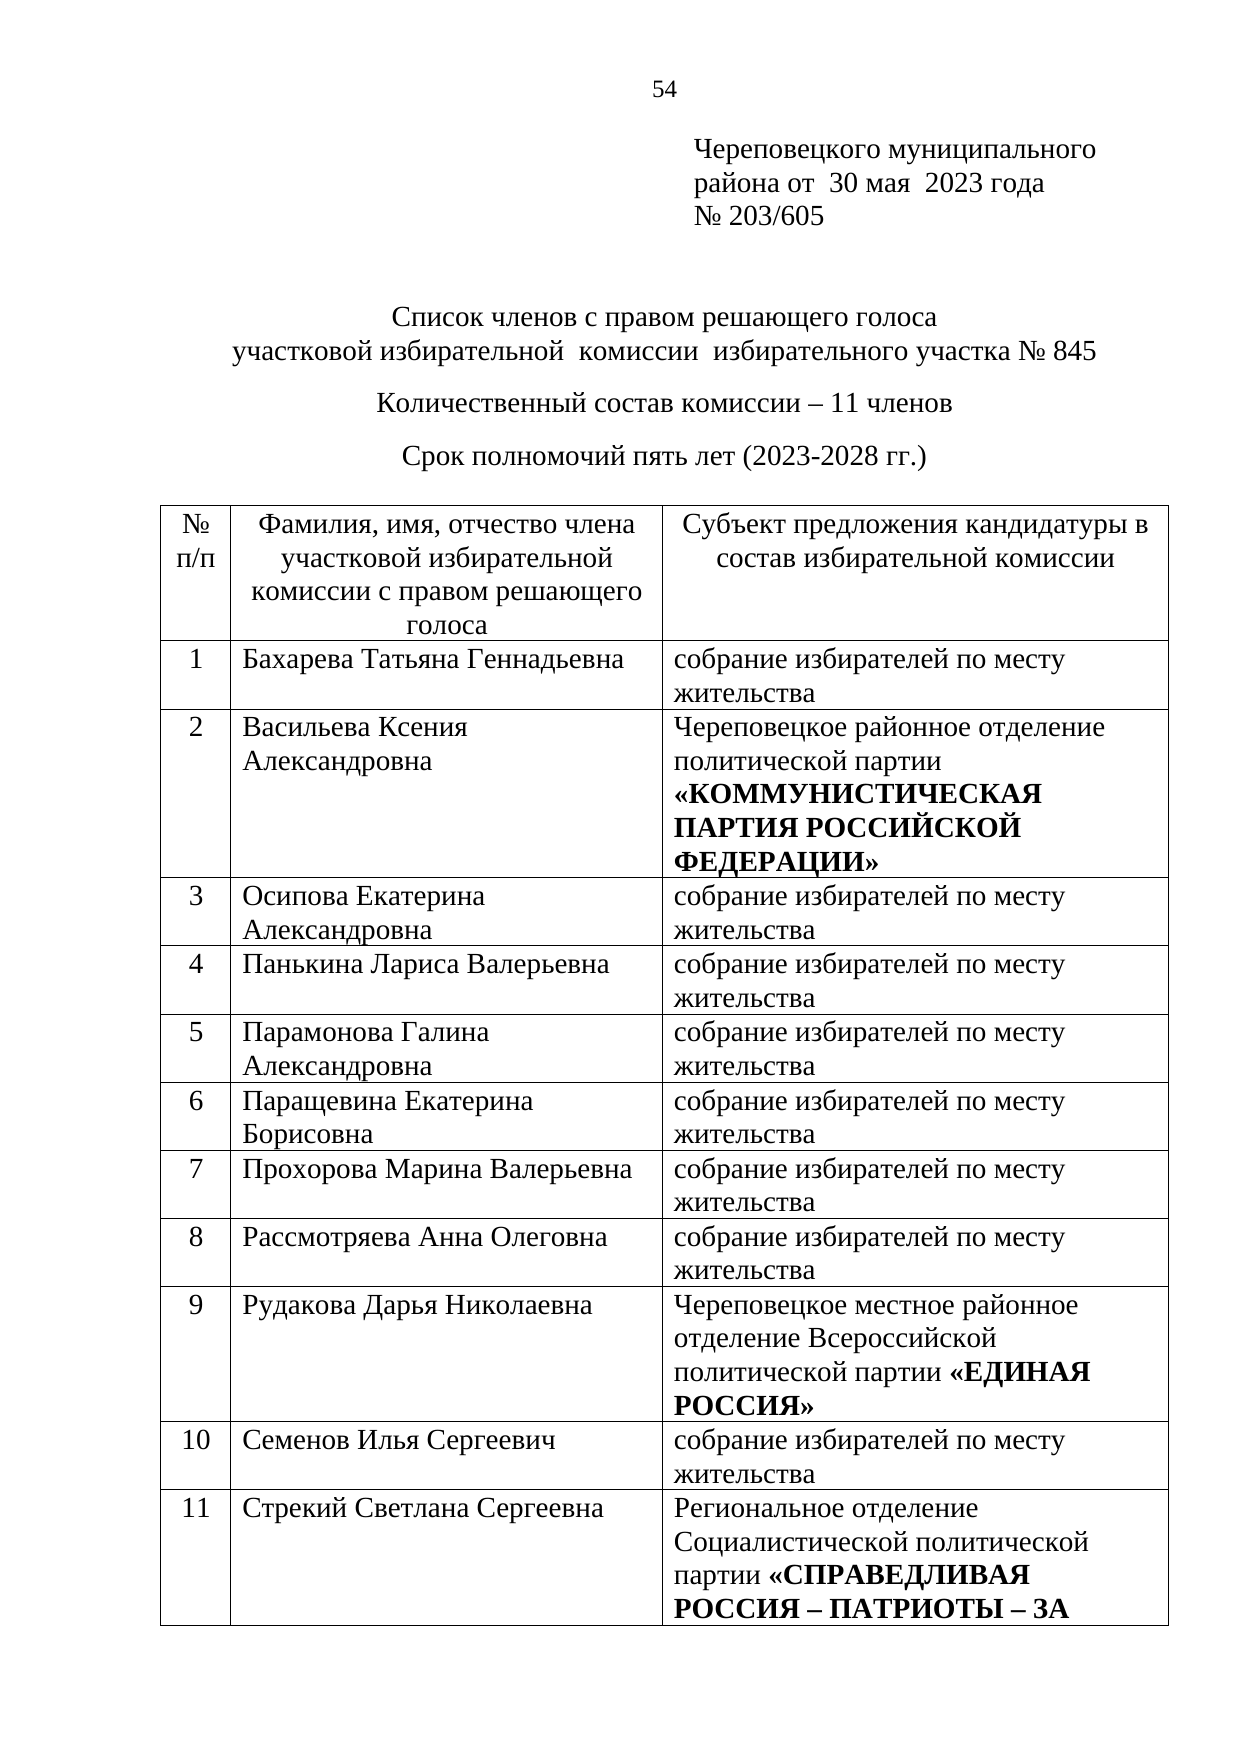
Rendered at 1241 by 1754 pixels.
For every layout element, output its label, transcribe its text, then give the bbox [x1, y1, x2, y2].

table_cell 10 [161, 1422, 230, 1489]
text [693, 131, 1152, 198]
table_cell Панькина Лариса Валерьевна [231, 946, 662, 1013]
text участковой избирательной комиссии избирательного участка № 845 [177, 333, 1152, 366]
table_cell Васильева Ксения Александровна [231, 710, 662, 877]
table_cell 4 [161, 946, 230, 1013]
table_cell 3 [161, 878, 230, 945]
text Срок полномочий пять лет (2023-2028 гг.) [177, 438, 1152, 472]
table_cell Череповецкое районное отделение политической партии «КОММУНИСТИЧЕСКАЯ ПАРТИЯ РОССИЙСКОЙ ФЕДЕРАЦИИ» [663, 710, 1168, 877]
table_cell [231, 1490, 662, 1624]
text Список членов с правом решающего голоса [177, 299, 1152, 333]
table_cell 8 [161, 1219, 230, 1286]
text Количественный состав комиссии – 11 членов [177, 385, 1152, 419]
table_header Фамилия, имя, отчество члена участковой избирательной комиссии с правом решающего голоса [231, 506, 662, 640]
table_cell Осипова Екатерина Александровна [231, 878, 662, 945]
table_cell 9 [161, 1287, 230, 1421]
table_cell 1 [161, 641, 230, 708]
table_header № п/п [161, 506, 230, 640]
table_cell 11 [161, 1490, 230, 1624]
table_cell 5 [161, 1015, 230, 1082]
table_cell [663, 1490, 1168, 1624]
table_cell собрание избирателей по месту жительства [663, 1015, 1168, 1082]
table_cell собрание избирателей по месту жительства [663, 1422, 1168, 1489]
table_cell 2 [161, 710, 230, 877]
table_cell Прохорова Марина Валерьевна [231, 1151, 662, 1218]
table_cell Рудакова Дарья Николаевна [231, 1287, 662, 1421]
table_cell 7 [161, 1151, 230, 1218]
table_cell собрание избирателей по месту жительства [663, 1151, 1168, 1218]
table_cell Паращевина Екатерина Борисовна [231, 1083, 662, 1150]
table_cell 6 [161, 1083, 230, 1150]
table_cell Рассмотряева Анна Олеговна [231, 1219, 662, 1286]
table_cell собрание избирателей по месту жительства [663, 878, 1168, 945]
table_cell собрание избирателей по месту жительства [663, 1083, 1168, 1150]
table_cell Парамонова Галина Александровна [231, 1015, 662, 1082]
table_cell собрание избирателей по месту жительства [663, 946, 1168, 1013]
text № 203/605 [693, 198, 1152, 232]
table_cell собрание избирателей по месту жительства [663, 641, 1168, 708]
table_cell Череповецкое местное районное отделение Всероссийской политической партии «ЕДИНАЯ РОССИЯ» [663, 1287, 1168, 1421]
table_cell Бахарева Татьяна Геннадьевна [231, 641, 662, 708]
table_cell собрание избирателей по месту жительства [663, 1219, 1168, 1286]
table_cell Семенов Илья Сергеевич [231, 1422, 662, 1489]
table_header Субъект предложения кандидатуры в состав избирательной комиссии [663, 506, 1168, 640]
